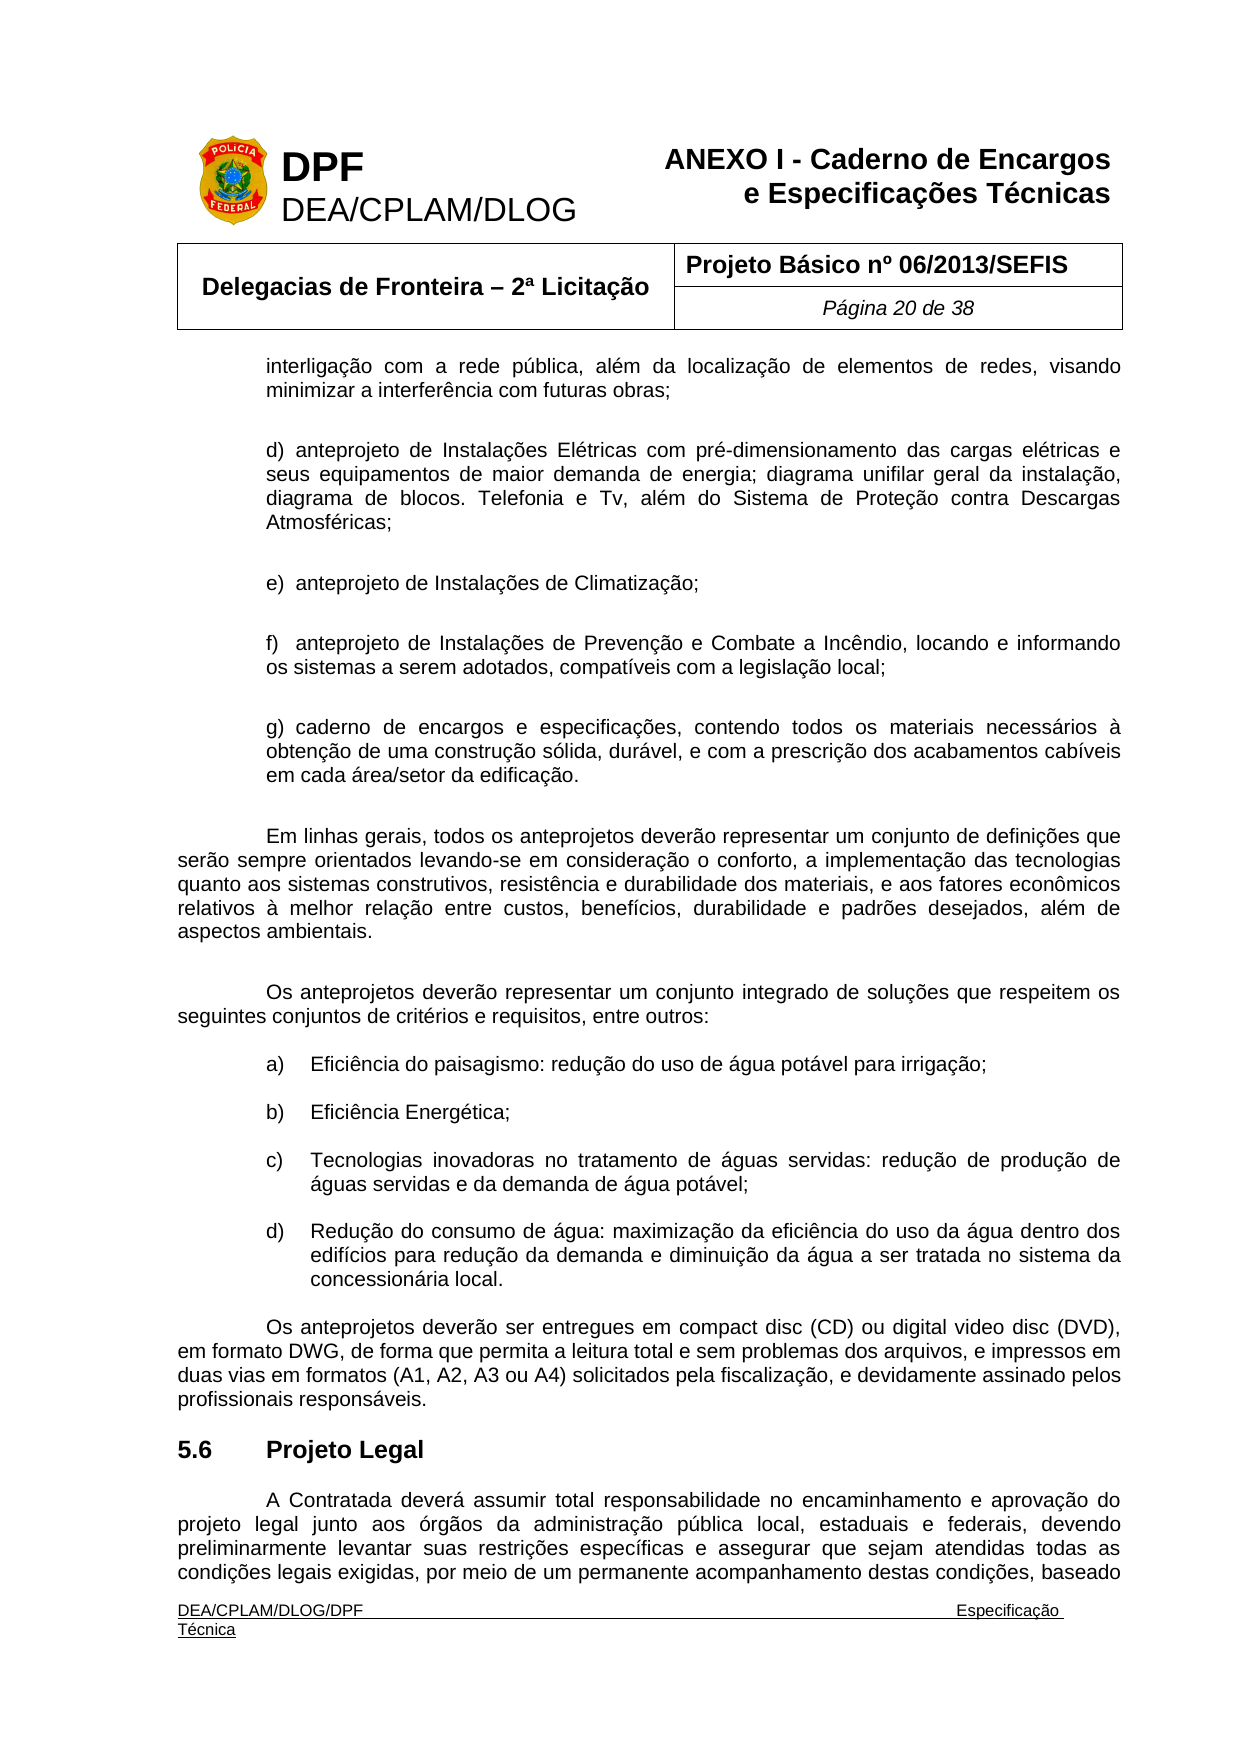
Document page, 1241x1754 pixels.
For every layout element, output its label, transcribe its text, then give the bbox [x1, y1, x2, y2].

text 5.6 Projeto Legal [177, 1435, 1122, 1464]
text Os anteprojetos deverão representar um conjunto integrado de soluções que respeitem os seguintes conjuntos de critérios e requisitos, entre outros: [177, 980, 1122, 1028]
list Eficiência Energética; [266, 1099, 1122, 1123]
list Tecnologias inovadoras no tratamento de águas servidas: redução de produção de águas servidas e da demanda de água potável; [266, 1147, 1122, 1195]
list caderno de encargos e especificações, contendo todos os materiais necessários à obtenção de uma construção sólida, durável, e com a prescrição dos acabamentos cabíveis em cada área/setor da edificação. [266, 715, 1122, 787]
list Redução do consumo de água: maximização da eficiência do uso da água dentro dos edifícios para redução da demanda e diminuição da água a ser tratada no sistema da concessionária local. [266, 1219, 1122, 1291]
list anteprojeto de Instalações Elétricas com pré-dimensionamento das cargas elétricas e seus equipamentos de maior demanda de energia; diagrama unifilar geral da instalação, diagrama de blocos. Telefonia e Tv, além do Sistema de Proteção contra Descargas Atmosféricas; [266, 438, 1122, 534]
list Eficiência do paisagismo: redução do uso de água potável para irrigação; [266, 1052, 1122, 1076]
list anteprojeto de Instalações de Prevenção e Combate a Incêndio, locando e informando os sistemas a serem adotados, compatíveis com a legislação local; [266, 631, 1122, 679]
text Em linhas gerais, todos os anteprojetos deverão representar um conjunto de definições que serão sempre orientados levando-se em consideração o conforto, a implementação das tecnologias quanto aos sistemas construtivos, resistência e durabilidade dos materiais, e aos fatores econômicos relativos à melhor relação entre custos, benefícios, durabilidade e padrões desejados, além de aspectos ambientais. [177, 823, 1122, 943]
text Os anteprojetos deverão ser entregues em compact disc (CD) ou digital video disc (DVD), em formato DWG, de forma que permita a leitura total e sem problemas dos arquivos, e impressos em duas vias em formatos (A1, A2, A3 ou A4) solicitados pela fiscalização, e devidamente assinado pelos profissionais responsáveis. [177, 1315, 1122, 1411]
picture [198, 133, 269, 226]
list anteprojeto de Instalações de Climatização; [266, 570, 1122, 594]
